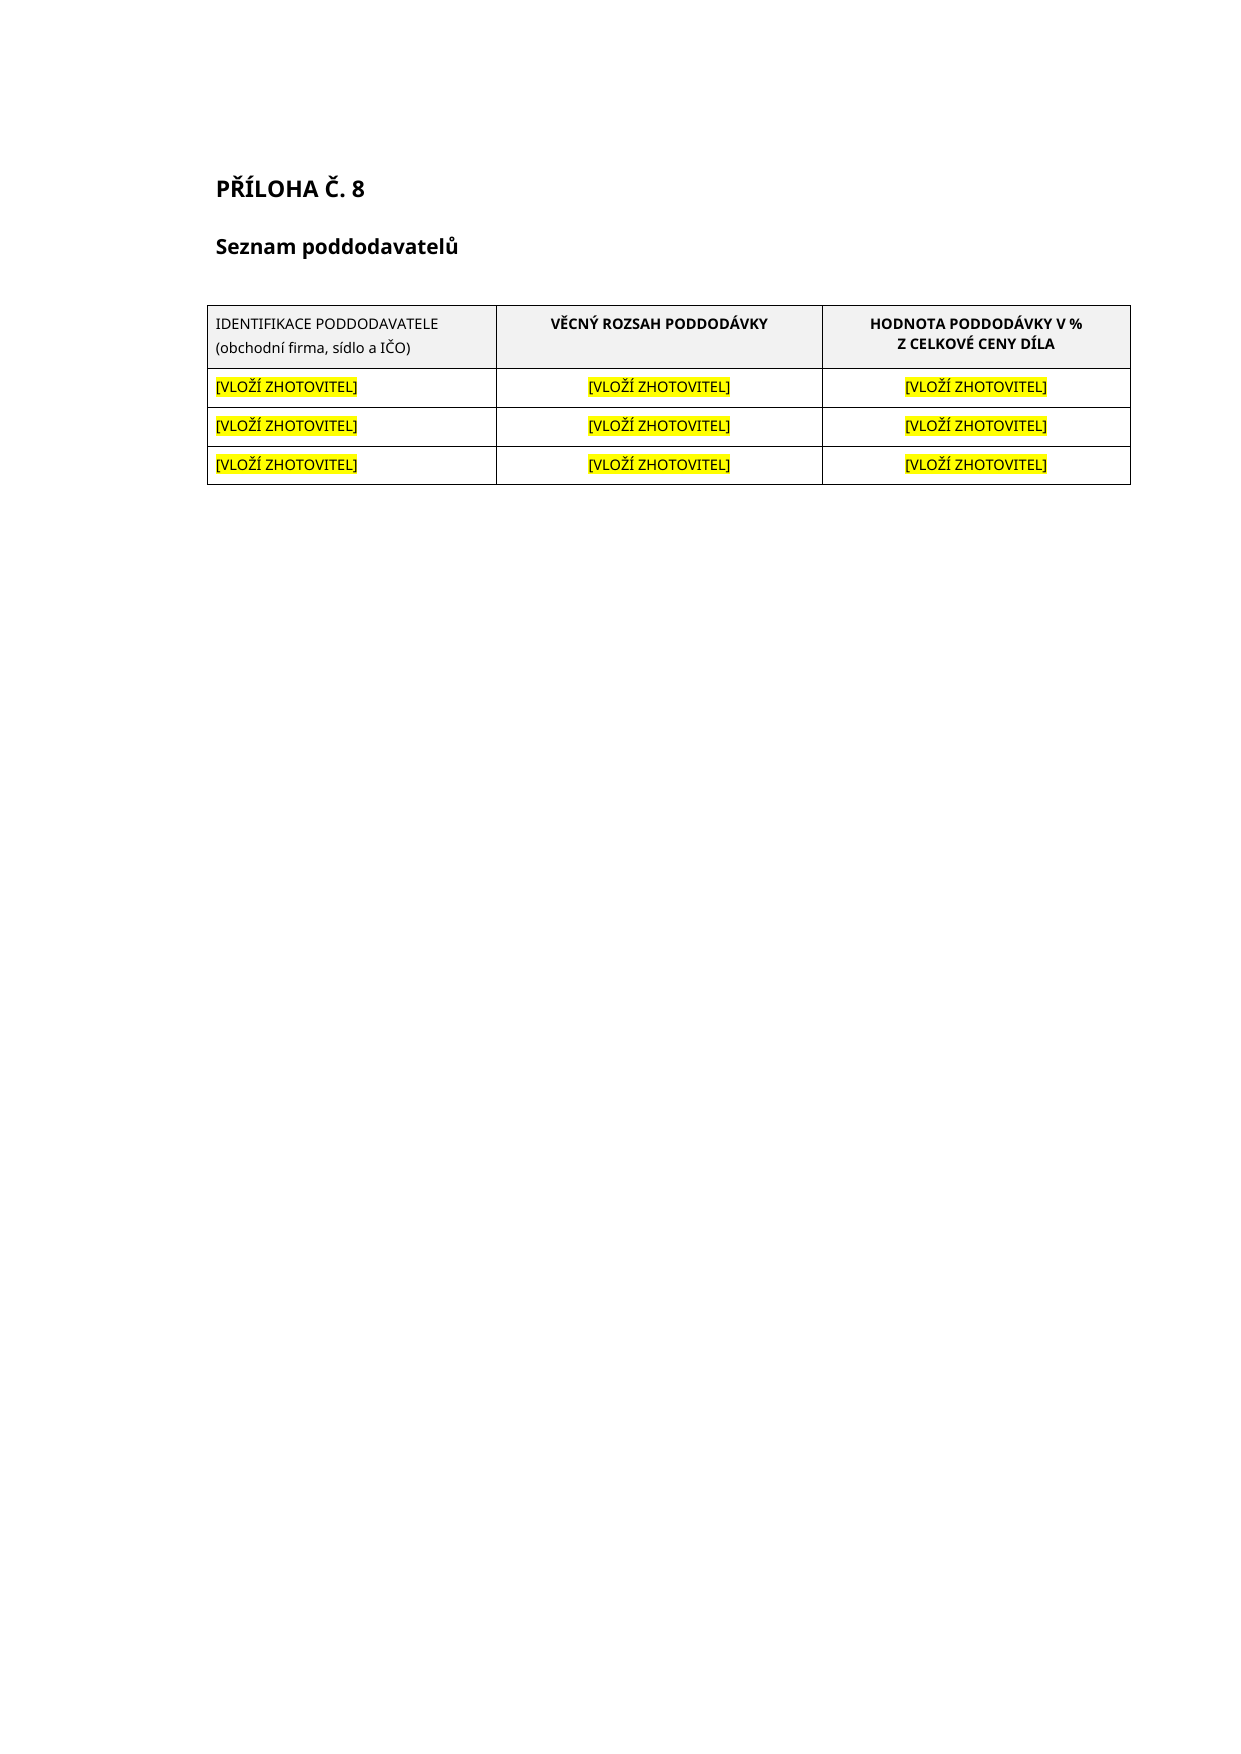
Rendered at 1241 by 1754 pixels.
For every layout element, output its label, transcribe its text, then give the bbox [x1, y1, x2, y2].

table_cell [VLOŽÍ ZHOTOVITEL] [208, 447, 496, 484]
text Příloha č. 8 [216, 172, 1093, 204]
table_cell [VLOŽÍ ZHOTOVITEL] [823, 408, 1130, 446]
table_cell [VLOŽÍ ZHOTOVITEL] [208, 408, 496, 446]
table_cell [VLOŽÍ ZHOTOVITEL] [497, 369, 822, 407]
table_cell [VLOŽÍ ZHOTOVITEL] [208, 369, 496, 407]
table_cell [VLOŽÍ ZHOTOVITEL] [497, 447, 822, 484]
table_cell [VLOŽÍ ZHOTOVITEL] [823, 447, 1130, 484]
table_cell [VLOŽÍ ZHOTOVITEL] [823, 369, 1130, 407]
table_cell [VLOŽÍ ZHOTOVITEL] [497, 408, 822, 446]
text Seznam poddodavatelů [216, 232, 1093, 260]
table_header VĚCNÝ ROZSAH PODDODÁVKY [497, 306, 822, 368]
table_header HODNOTA PODDODÁVKY V % Z CELKOVÉ CENY DÍLA [823, 306, 1130, 368]
table_header IDENTIFIKACE PODDODAVATELE (obchodní firma, sídlo a IČO) [208, 306, 496, 368]
